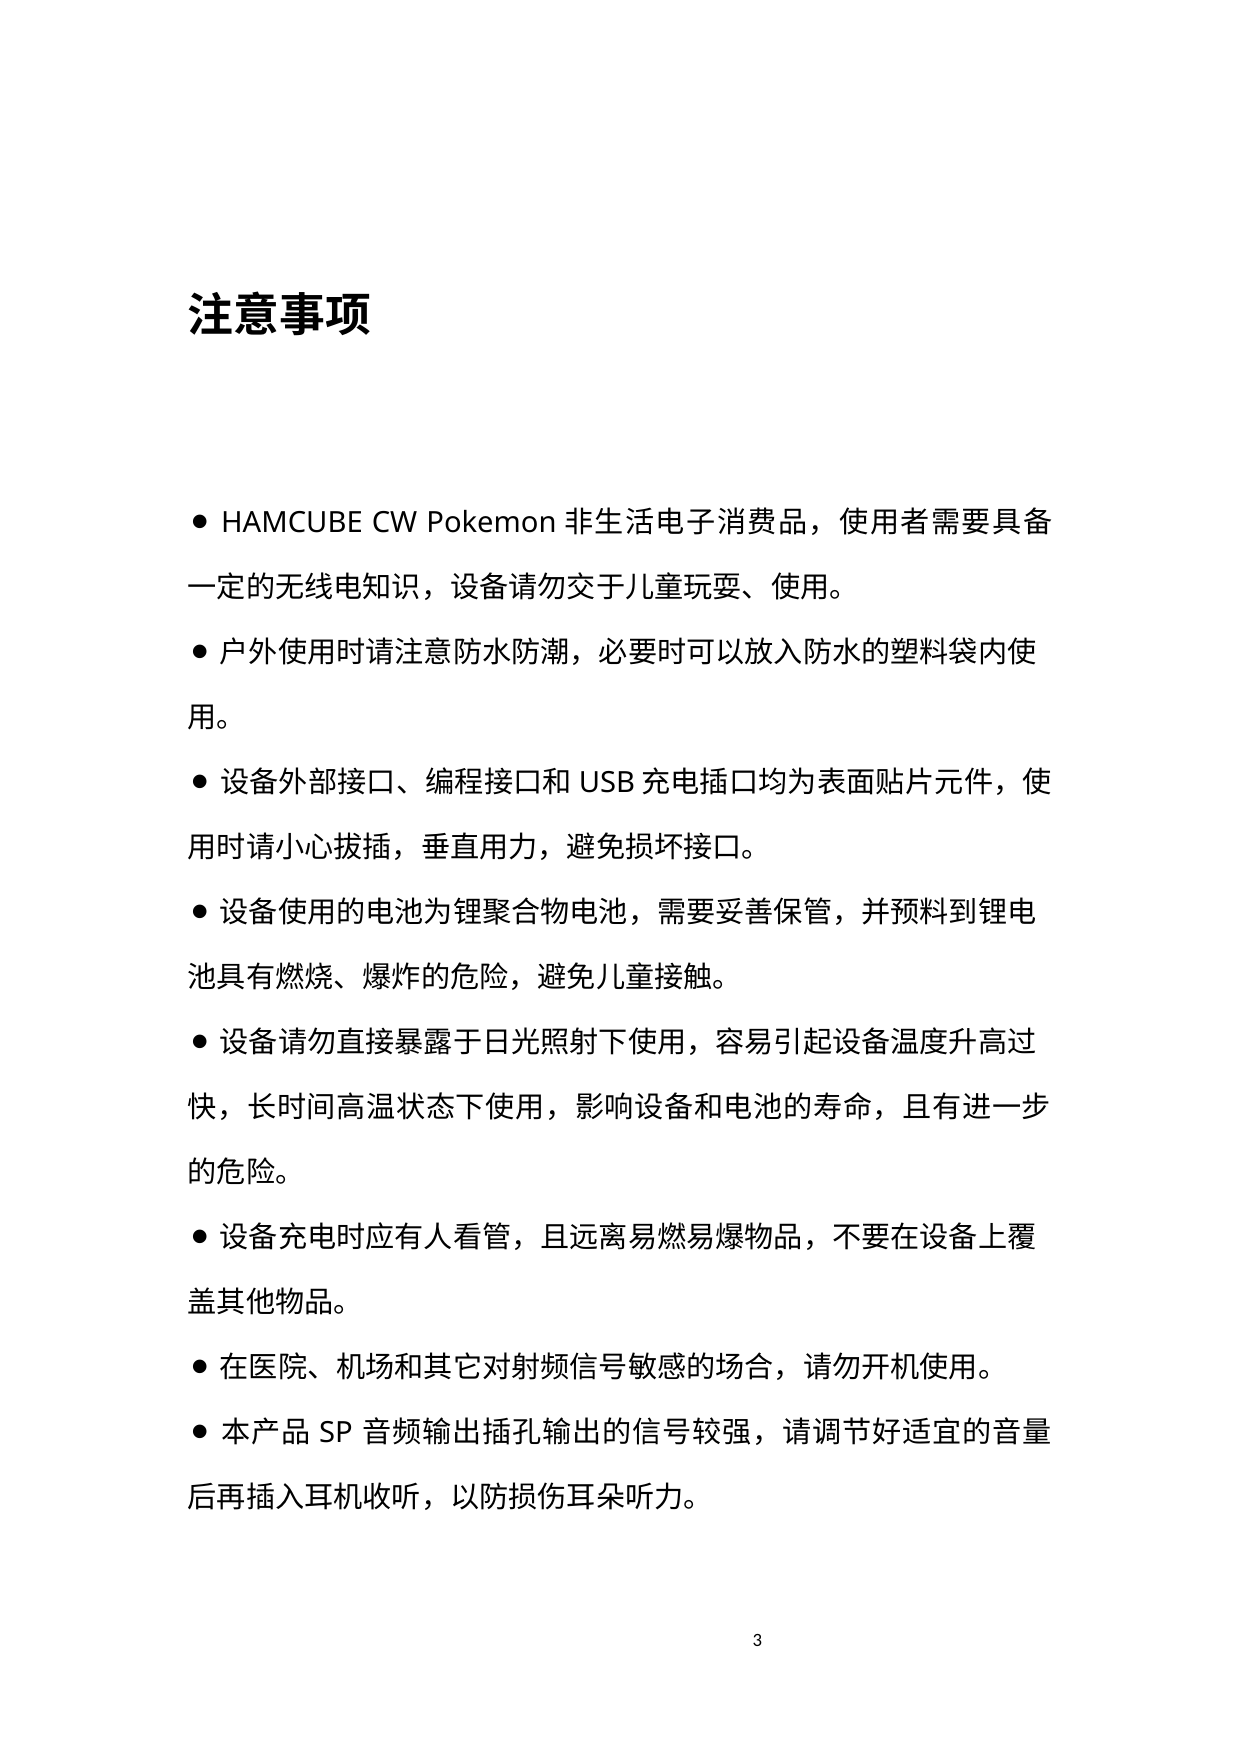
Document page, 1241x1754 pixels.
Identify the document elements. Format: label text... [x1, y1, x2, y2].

text 盖其他物品。 [187, 1267, 1053, 1332]
text 快，长时间高温状态下使用，影响设备和电池的寿命，且有进一步的危险。 [187, 1072, 1053, 1202]
text 池具有燃烧、爆炸的危险，避免儿童接触。 [187, 942, 1053, 1007]
text ⚫ 在医院、机场和其它对射频信号敏感的场合，请勿开机使用。 [187, 1332, 1053, 1397]
subtitle 注意事项 [187, 262, 1053, 360]
text ⚫ 设备外部接口、编程接口和USB充电插口均为表面贴片元件，使用时请小心拔插，垂直用力，避免损坏接口。 [187, 747, 1053, 877]
text ⚫ 设备请勿直接暴露于日光照射下使用，容易引起设备温度升高过 [187, 1007, 1053, 1072]
text 用。 [187, 682, 1053, 747]
text ⚫ HAMCUBE CW Pokemon非生活电子消费品，使用者需要具备一定的无线电知识，设备请勿交于儿童玩耍、使用。 [187, 487, 1053, 617]
text ⚫ 设备使用的电池为锂聚合物电池，需要妥善保管，并预料到锂电 [187, 877, 1053, 942]
text ⚫ 设备充电时应有人看管，且远离易燃易爆物品，不要在设备上覆 [187, 1202, 1053, 1267]
text ⚫ 户外使用时请注意防水防潮，必要时可以放入防水的塑料袋内使 [187, 617, 1053, 682]
text ⚫ 本产品 SP 音频输出插孔输出的信号较强，请调节好适宜的音量后再插入耳机收听，以防损伤耳朵听力。 [187, 1397, 1053, 1527]
